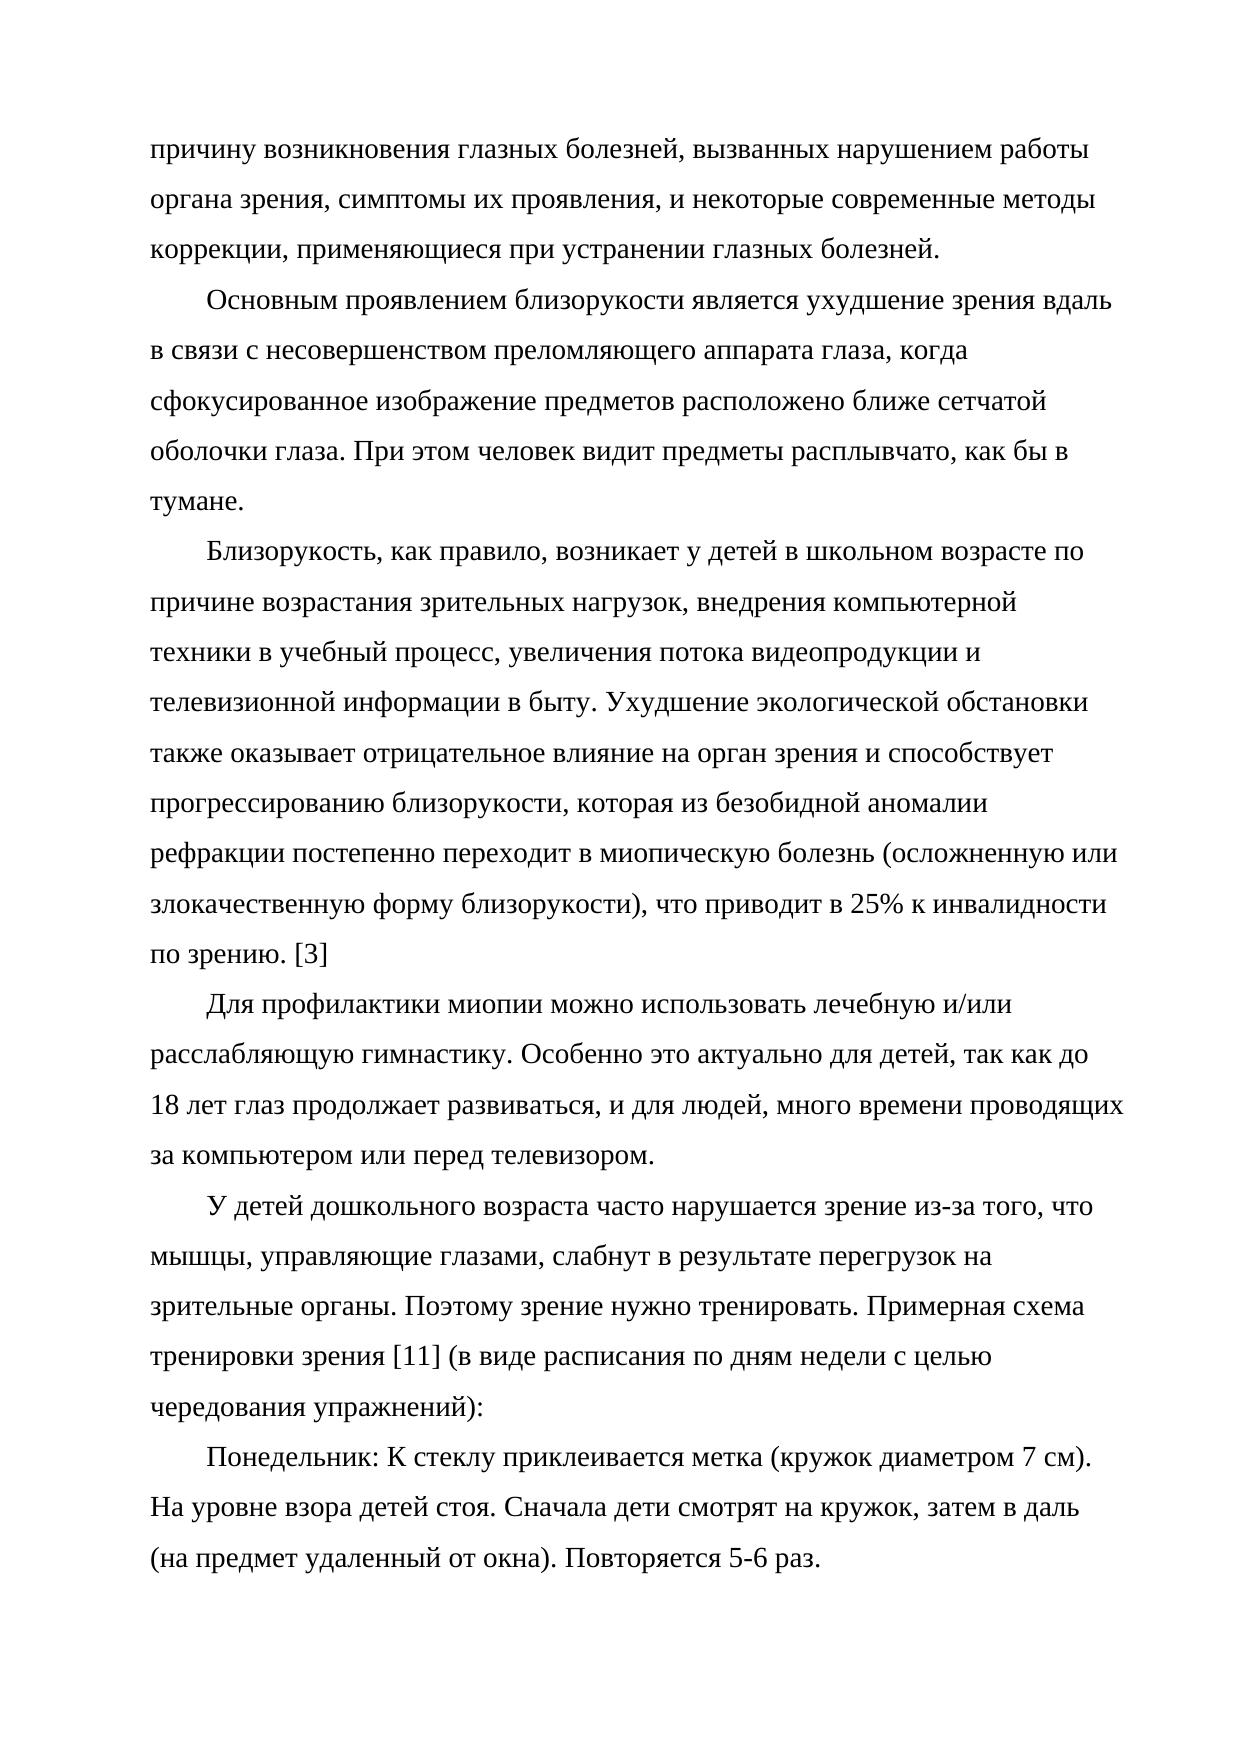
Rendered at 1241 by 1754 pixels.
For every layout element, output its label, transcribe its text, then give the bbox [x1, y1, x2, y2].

text У детей дошкольного возраста часто нарушается зрение из-за того, что мышцы, управляющие глазами, слабнут в результате перегрузок на зрительные органы. Поэтому зрение нужно тренировать. Примерная схема тренировки зрения [11] (в виде расписания по дням недели с целью чередования упражнений): [150, 1188, 1125, 1422]
text Понедельник: К стеклу приклеивается метка (кружок диаметром 7 см). На уровне взора детей стоя. Сначала дети смотрят на кружок, затем в даль (на предмет удаленный от окна). Повторяется 5-6 раз. [150, 1439, 1125, 1573]
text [150, 131, 1125, 265]
text Основным проявлением близорукости является ухудшение зрения вдаль в связи с несовершенством преломляющего аппарата глаза, когда сфокусированное изображение предметов расположено ближе сетчатой оболочки глаза. При этом человек видит предметы расплывчато, как бы в тумане. [150, 282, 1125, 517]
text Близорукость, как правило, возникает у детей в школьном возрасте по причине возрастания зрительных нагрузок, внедрения компьютерной техники в учебный процесс, увеличения потока видеопродукции и телевизионной информации в быту. Ухудшение экологической обстановки также оказывает отрицательное влияние на орган зрения и способствует прогрессированию близорукости, которая из безобидной аномалии рефракции постепенно переходит в миопическую болезнь (осложненную или злокачественную форму близорукости), что приводит в 25% к инвалидности по зрению. [3] [150, 533, 1125, 969]
text Для профилактики миопии можно использовать лечебную и/или расслабляющую гимнастику. Особенно это актуально для детей, так как до 18 лет глаз продолжает развиваться, и для людей, много времени проводящих за компьютером или перед телевизором. [150, 986, 1125, 1171]
